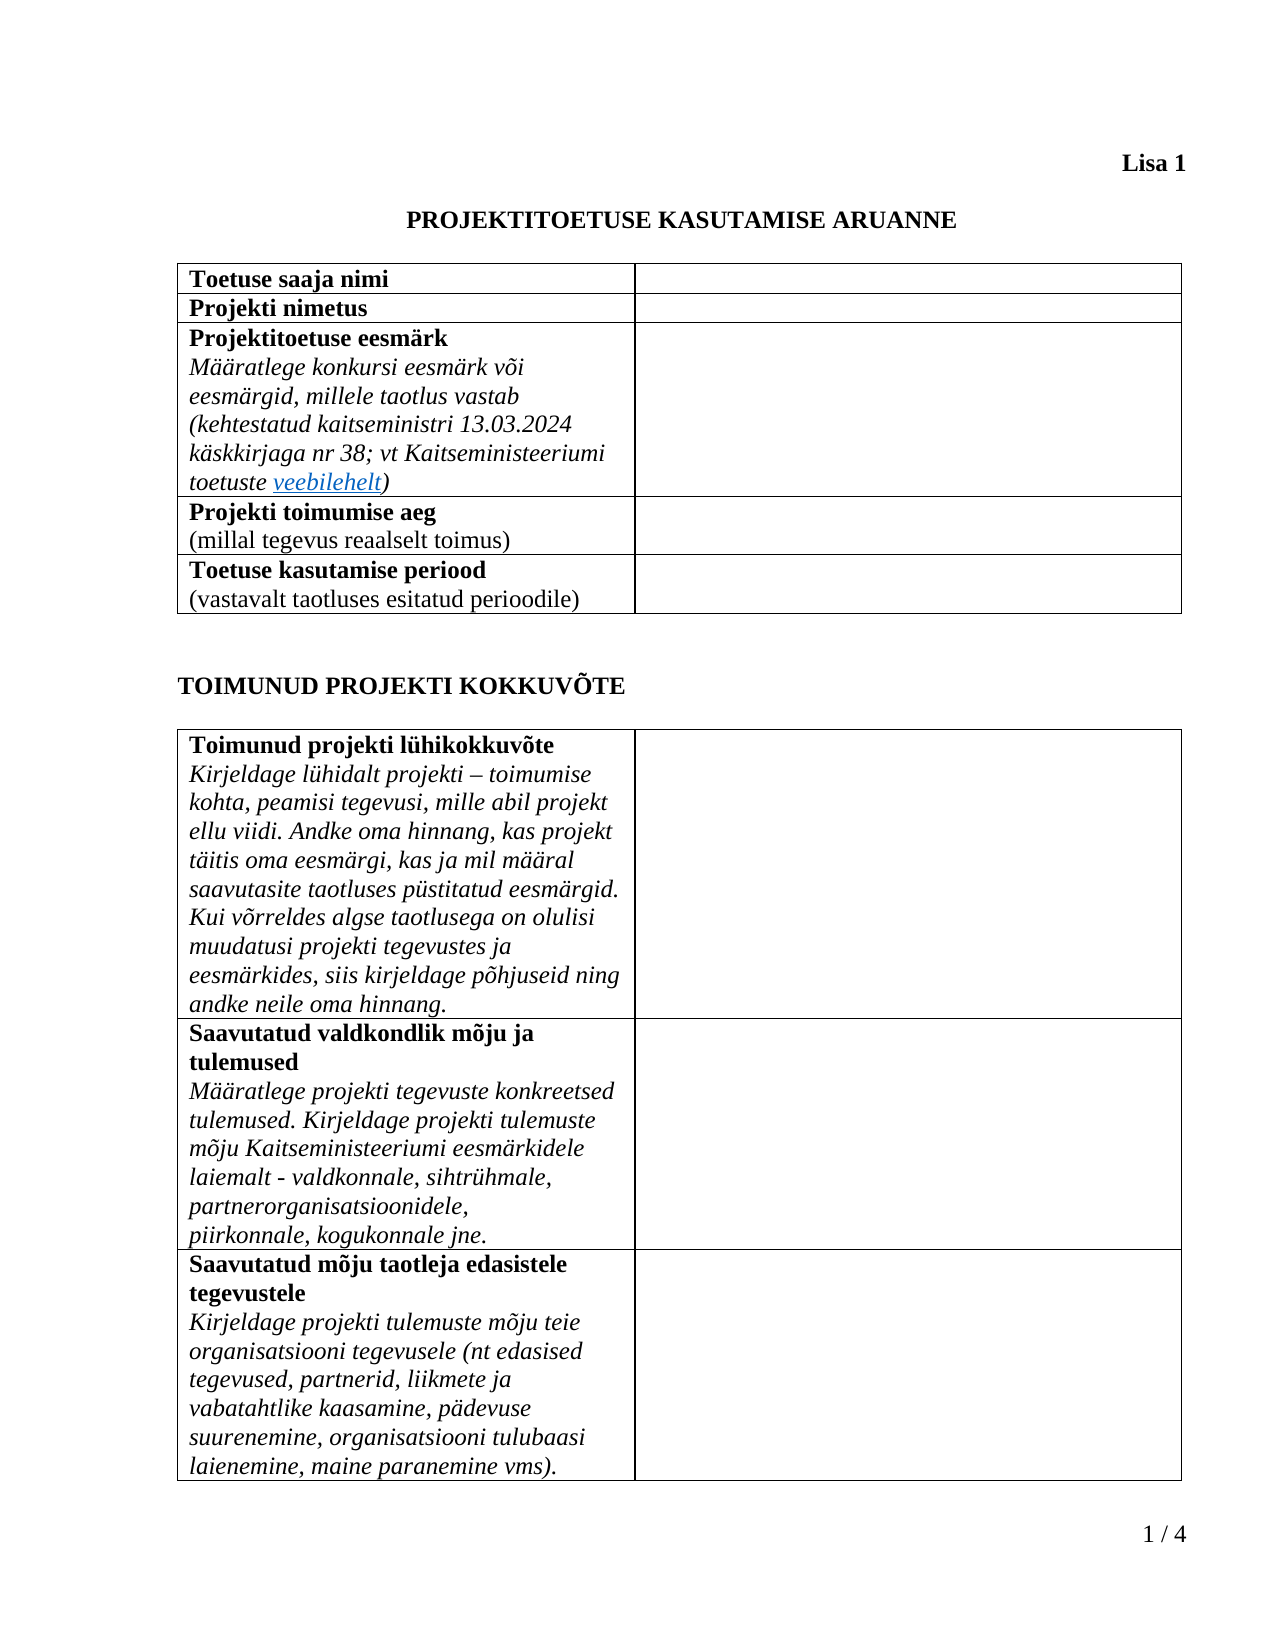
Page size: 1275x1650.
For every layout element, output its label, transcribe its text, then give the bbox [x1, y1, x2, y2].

text Lisa 1 [177, 148, 1186, 176]
table_cell [636, 294, 1181, 322]
table_cell [636, 1250, 1181, 1479]
table_cell Projekti toimumise aeg (millal tegevus reaalselt toimus) [178, 497, 634, 554]
table_cell Projektitoetuse eesmärk Määratlege konkursi eesmärk või eesmärgid, millele taotlus vastab (kehtestatud kaitseministri 13.03.2024 käskkirjaga nr 38; vt Kaitseministeeriumi toetuste veebilehelt) [178, 323, 634, 496]
table_cell Saavutatud mõju taotleja edasistele tegevustele Kirjeldage projekti tulemuste mõju teie organisatsiooni tegevusele (nt edasised tegevused, partnerid, liikmete ja vabatahtlike kaasamine, pädevuse suurenemine, organisatsiooni tulubaasi laienemine, maine paranemine vms). [178, 1250, 634, 1479]
table_header [636, 264, 1181, 292]
text PROJEKTITOETUSE KASUTAMISE ARUANNE [177, 205, 1186, 234]
text TOIMUNUD PROJEKTI KOKKUVÕTE [177, 671, 1186, 700]
table_cell [636, 497, 1181, 554]
table_cell Projekti nimetus [178, 294, 634, 322]
table_cell [636, 555, 1181, 613]
table_cell Saavutatud valdkondlik mõju ja tulemused Määratlege projekti tegevuste konkreetsed tulemused. Kirjeldage projekti tulemuste mõju Kaitseministeeriumi eesmärkidele laiemalt - valdkonnale, sihtrühmale, partnerorganisatsioonidele, piirkonnale, kogukonnale jne. [178, 1019, 634, 1248]
table_header Toimunud projekti lühikokkuvõte Kirjeldage lühidalt projekti – toimumise kohta, peamisi tegevusi, mille abil projekt ellu viidi. Andke oma hinnang, kas projekt täitis oma eesmärgi, kas ja mil määral saavutasite taotluses püstitatud eesmärgid. Kui võrreldes algse taotlusega on olulisi muudatusi projekti tegevustes ja eesmärkides, siis kirjeldage põhjuseid ning andke neile oma hinnang. [178, 730, 634, 1017]
table_header Toetuse saaja nimi [178, 264, 634, 292]
table_cell Toetuse kasutamise periood (vastavalt taotluses esitatud perioodile) [178, 555, 634, 613]
table_cell [636, 323, 1181, 496]
table_cell [636, 1019, 1181, 1248]
table_header [636, 730, 1181, 1017]
